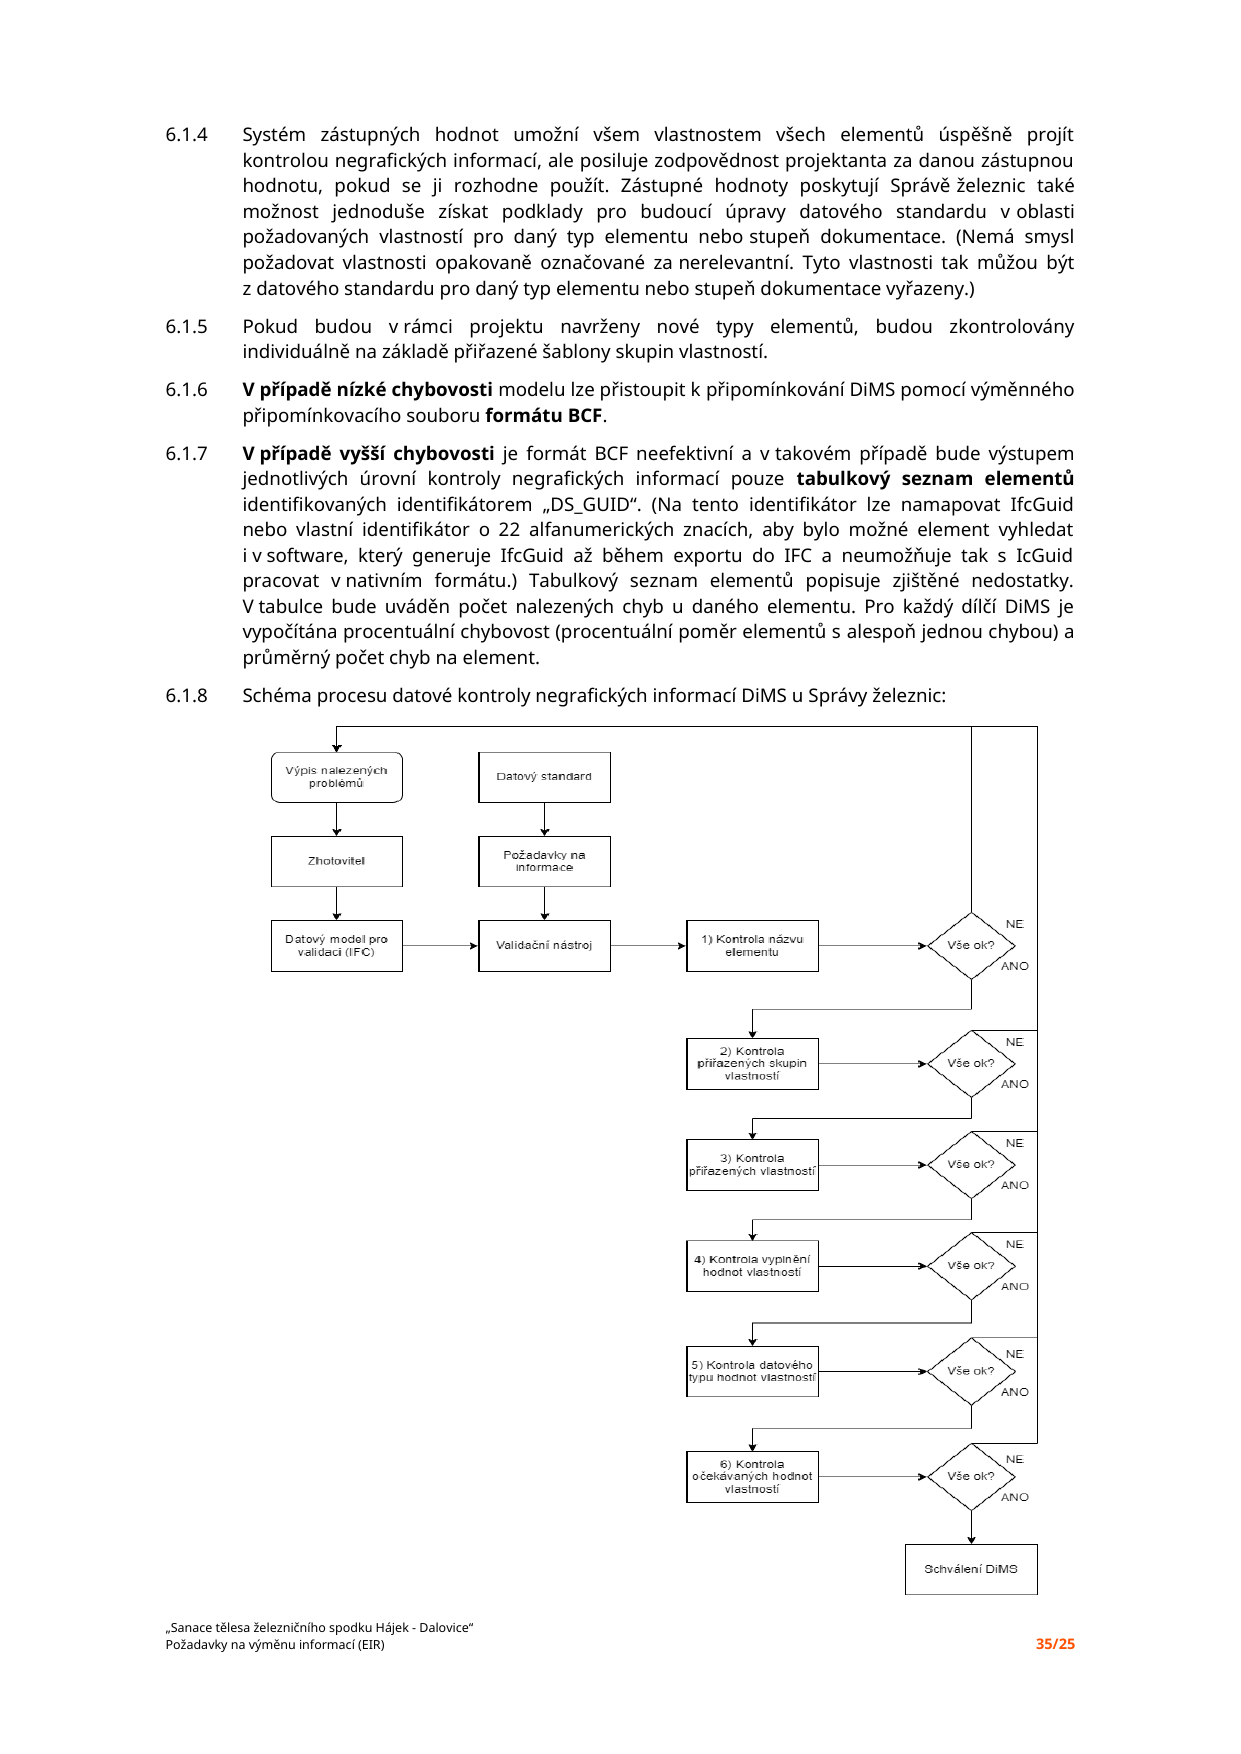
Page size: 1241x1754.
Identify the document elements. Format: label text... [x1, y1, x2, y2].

text Systém zástupných hodnot umožní všem vlastnostem všech elementů úspěšně projít kontrolou negrafických informací, ale posiluje zodpovědnost projektanta za danou zástupnou hodnotu, pokud se ji rozhodne použít. Zástupné hodnoty poskytují Správě železnic také možnost jednoduše získat podklady pro budoucí úpravy datového standardu v oblasti požadovaných vlastností pro daný typ elementu nebo stupeň dokumentace. (Nemá smysl požadovat vlastnosti opakovaně označované za nerelevantní. Tyto vlastnosti tak můžou být z datového standardu pro daný typ elementu nebo stupeň dokumentace vyřazeny.) [165, 122, 1075, 300]
picture [271, 720, 1047, 1595]
text V případě nízké chybovosti modelu lze přistoupit k připomínkování DiMS pomocí výměnného připomínkovacího souboru formátu BCF. [165, 376, 1075, 427]
text Schéma procesu datové kontroly negrafických informací DiMS u Správy železnic: [165, 682, 1075, 708]
text V případě vyšší chybovosti je formát BCF neefektivní a v takovém případě bude výstupem jednotlivých úrovní kontroly negrafických informací pouze tabulkový seznam elementů identifikovaných identifikátorem „DS_GUID“. (Na tento identifikátor lze namapovat IfcGuid nebo vlastní identifikátor o 22 alfanumerických znacích, aby bylo možné element vyhledat i v software, který generuje IfcGuid až během exportu do IFC a neumožňuje tak s IcGuid pracovat v nativním formátu.) Tabulkový seznam elementů popisuje zjištěné nedostatky. V tabulce bude uváděn počet nalezených chyb u daného elementu. Pro každý dílčí DiMS je vypočítána procentuální chybovost (procentuální poměr elementů s alespoň jednou chybou) a průměrný počet chyb na element. [165, 440, 1075, 670]
text Pokud budou v rámci projektu navrženy nové typy elementů, budou zkontrolovány individuálně na základě přiřazené šablony skupin vlastností. [165, 313, 1075, 364]
